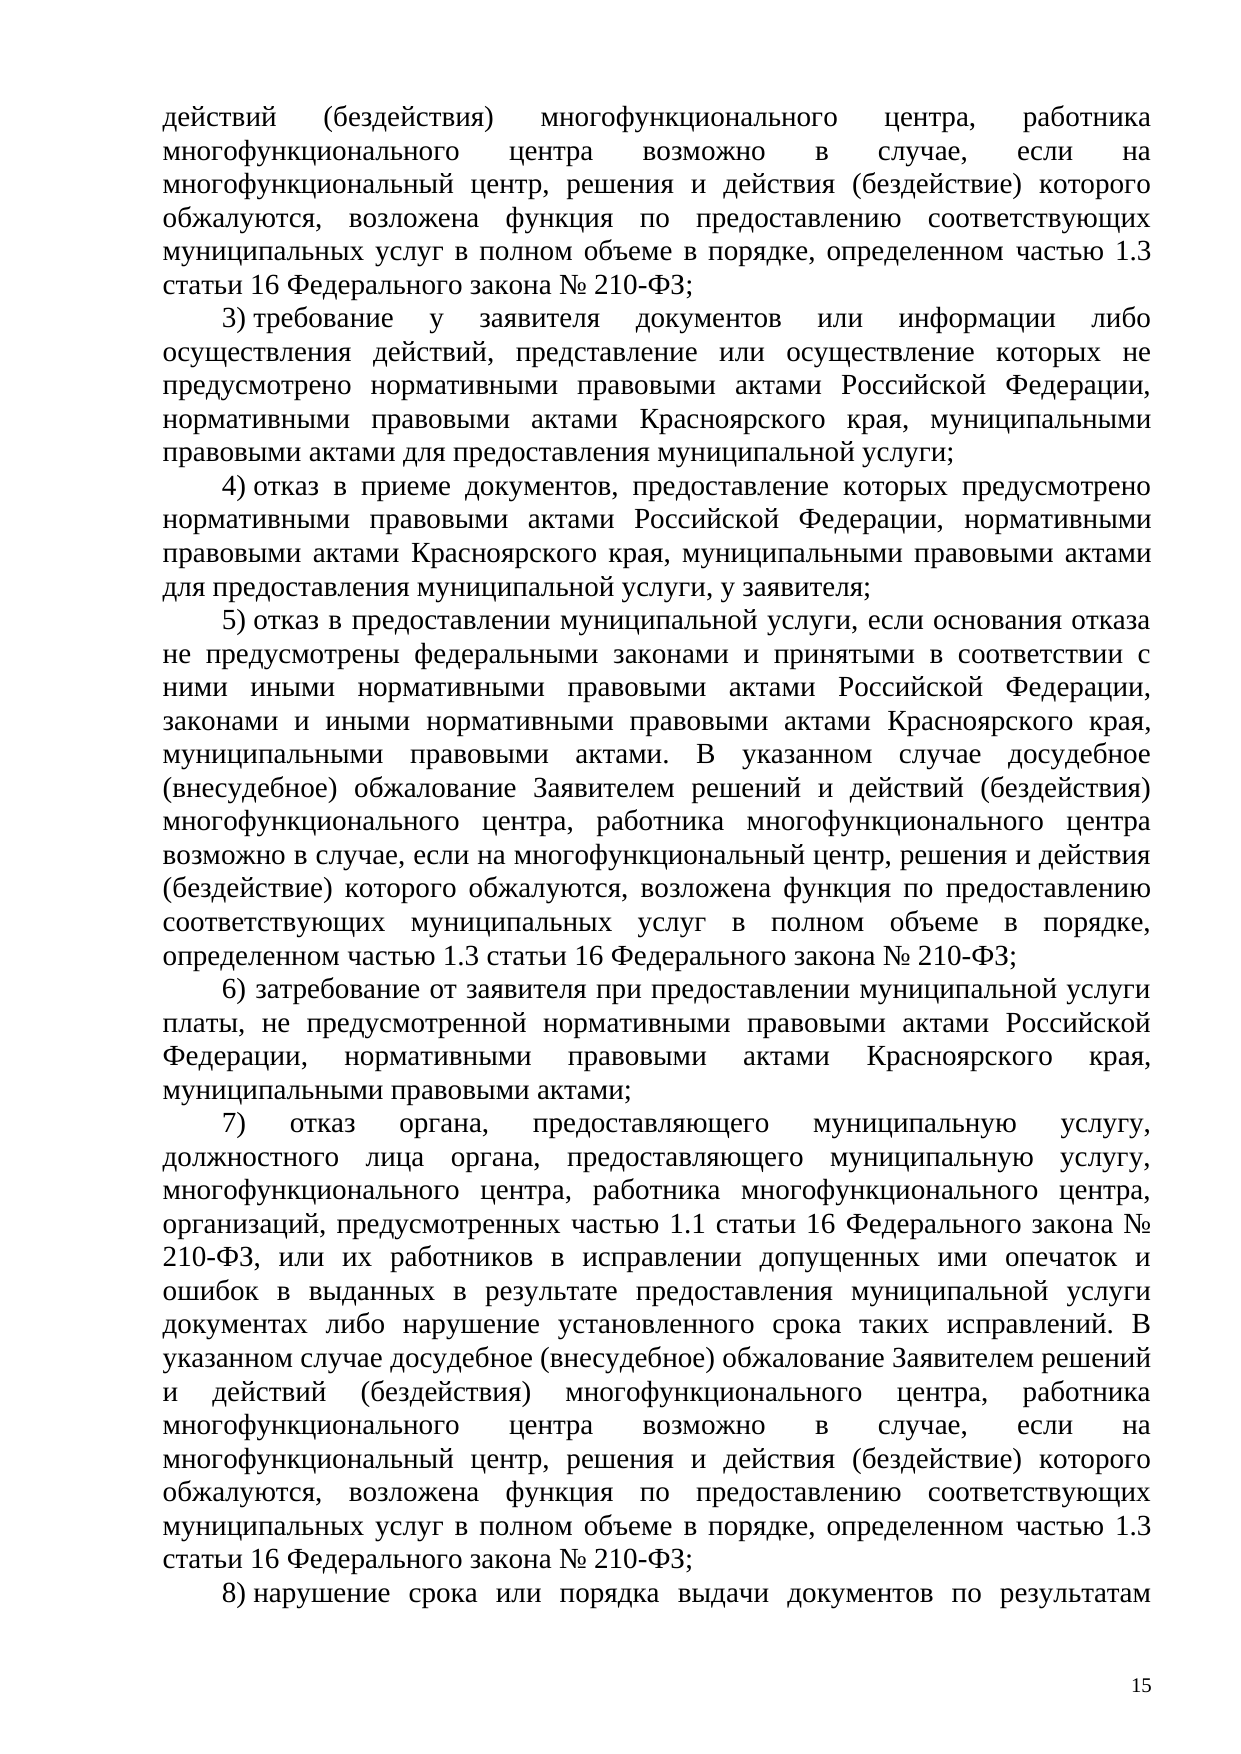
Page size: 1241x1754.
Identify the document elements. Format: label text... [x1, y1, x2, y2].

text 3) требование у заявителя документов или информации либо осуществления действий, представление или осуществление которых не предусмотрено нормативными правовыми актами Российской Федерации, нормативными правовыми актами Красноярского края, муниципальными правовыми актами для предоставления муниципальной услуги; [162, 300, 1152, 468]
text 4) отказ в приеме документов, предоставление которых предусмотрено нормативными правовыми актами Российской Федерации, нормативными правовыми актами Красноярского края, муниципальными правовыми актами для предоставления муниципальной услуги, у заявителя; [162, 468, 1152, 602]
text 7) отказ органа, предоставляющего муниципальную услугу, должностного лица органа, предоставляющего муниципальную услугу, многофункционального центра, работника многофункционального центра, организаций, предусмотренных частью 1.1 статьи 16 Федерального закона № 210-ФЗ, или их работников в исправлении допущенных ими опечаток и ошибок в выданных в результате предоставления муниципальной услуги документах либо нарушение установленного срока таких исправлений. В указанном случае досудебное (внесудебное) обжалование Заявителем решений и действий (бездействия) многофункционального центра, работника многофункционального центра возможно в случае, если на многофункциональный центр, решения и действия (бездействие) которого обжалуются, возложена функция по предоставлению соответствующих муниципальных услуг в полном объеме в порядке, определенном частью 1.3 статьи 16 Федерального закона № 210-ФЗ; [162, 1105, 1152, 1575]
text 6) затребование от заявителя при предоставлении муниципальной услуги платы, не предусмотренной нормативными правовыми актами Российской Федерации, нормативными правовыми актами Красноярского края, муниципальными правовыми актами; [162, 971, 1152, 1105]
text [162, 1575, 1152, 1608]
text 5) отказ в предоставлении муниципальной услуги, если основания отказа не предусмотрены федеральными законами и принятыми в соответствии с ними иными нормативными правовыми актами Российской Федерации, законами и иными нормативными правовыми актами Красноярского края, муниципальными правовыми актами. В указанном случае досудебное (внесудебное) обжалование Заявителем решений и действий (бездействия) многофункционального центра, работника многофункционального центра возможно в случае, если на многофункциональный центр, решения и действия (бездействие) которого обжалуются, возложена функция по предоставлению соответствующих муниципальных услуг в полном объеме в порядке, определенном частью 1.3 статьи 16 Федерального закона № 210-ФЗ; [162, 602, 1152, 971]
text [162, 99, 1152, 300]
